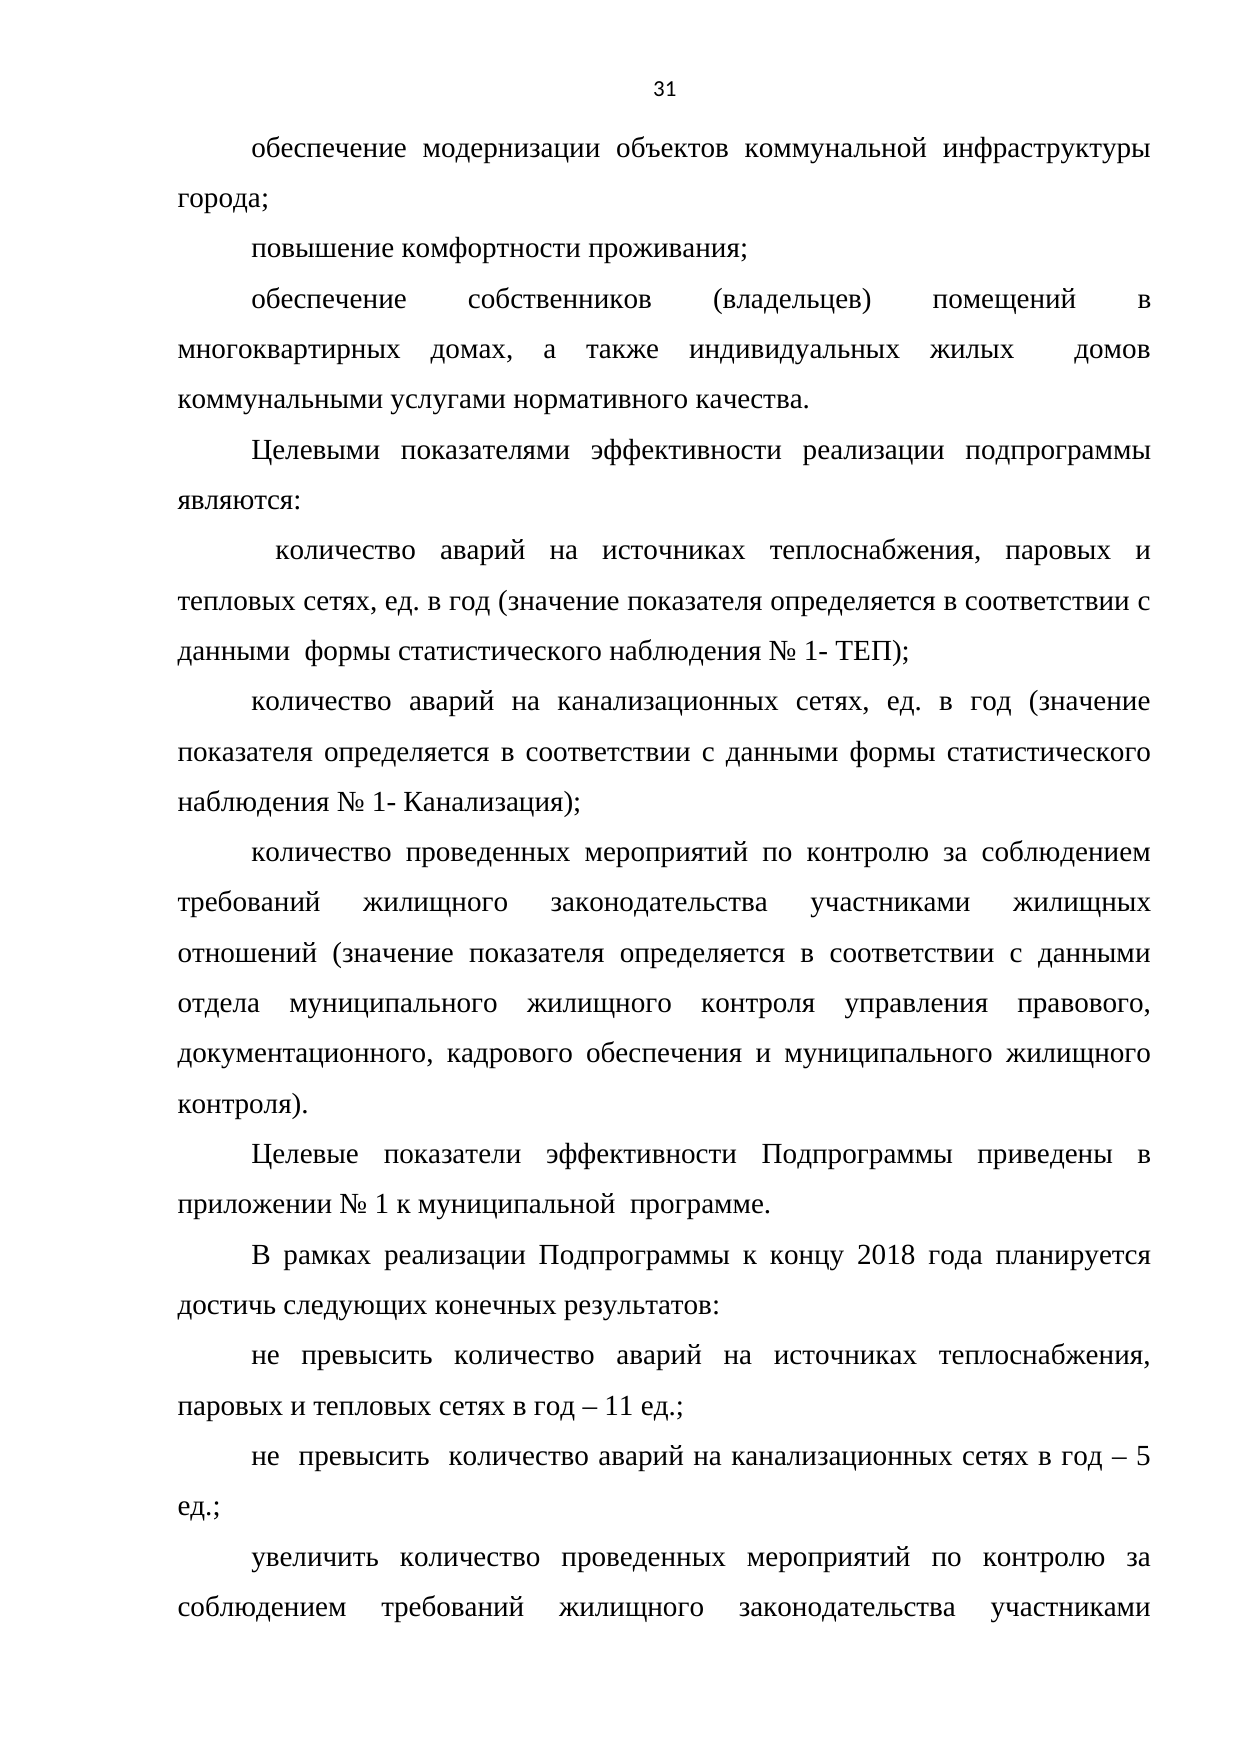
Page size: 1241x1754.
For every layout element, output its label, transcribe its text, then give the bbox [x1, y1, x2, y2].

text не превысить количество аварий на канализационных сетях в год – 5 ед.; [177, 1438, 1152, 1522]
text Целевые показатели эффективности Подпрограммы приведены в приложении № 1 к муниципальной программе. [177, 1136, 1152, 1220]
text количество аварий на канализационных сетях, ед. в год (значение показателя определяется в соответствии с данными формы статистического наблюдения № 1- Канализация); [177, 683, 1152, 817]
text Целевыми показателями эффективности реализации подпрограммы являются: [177, 432, 1152, 516]
text повышение комфортности проживания; [177, 231, 1152, 264]
text количество проведенных мероприятий по контролю за соблюдением требований жилищного законодательства участниками жилищных отношений (значение показателя определяется в соответствии с данными отдела муниципального жилищного контроля управления правового, документационного, кадрового обеспечения и муниципального жилищного контроля). [177, 834, 1152, 1119]
text количество аварий на источниках теплоснабжения, паровых и тепловых сетях, ед. в год (значение показателя определяется в соответствии с данными формы статистического наблюдения № 1- ТЕП); [177, 532, 1152, 667]
text обеспечение модернизации объектов коммунальной инфраструктуры города; [177, 130, 1152, 214]
text обеспечение собственников (владельцев) помещений в многоквартирных домах, а также индивидуальных жилых домов коммунальными услугами нормативного качества. [177, 281, 1152, 415]
text В рамках реализации Подпрограммы к концу 2018 года планируется достичь следующих конечных результатов: [177, 1237, 1152, 1321]
text не превысить количество аварий на источниках теплоснабжения, паровых и тепловых сетях в год – 11 ед.; [177, 1337, 1152, 1421]
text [177, 1539, 1152, 1622]
